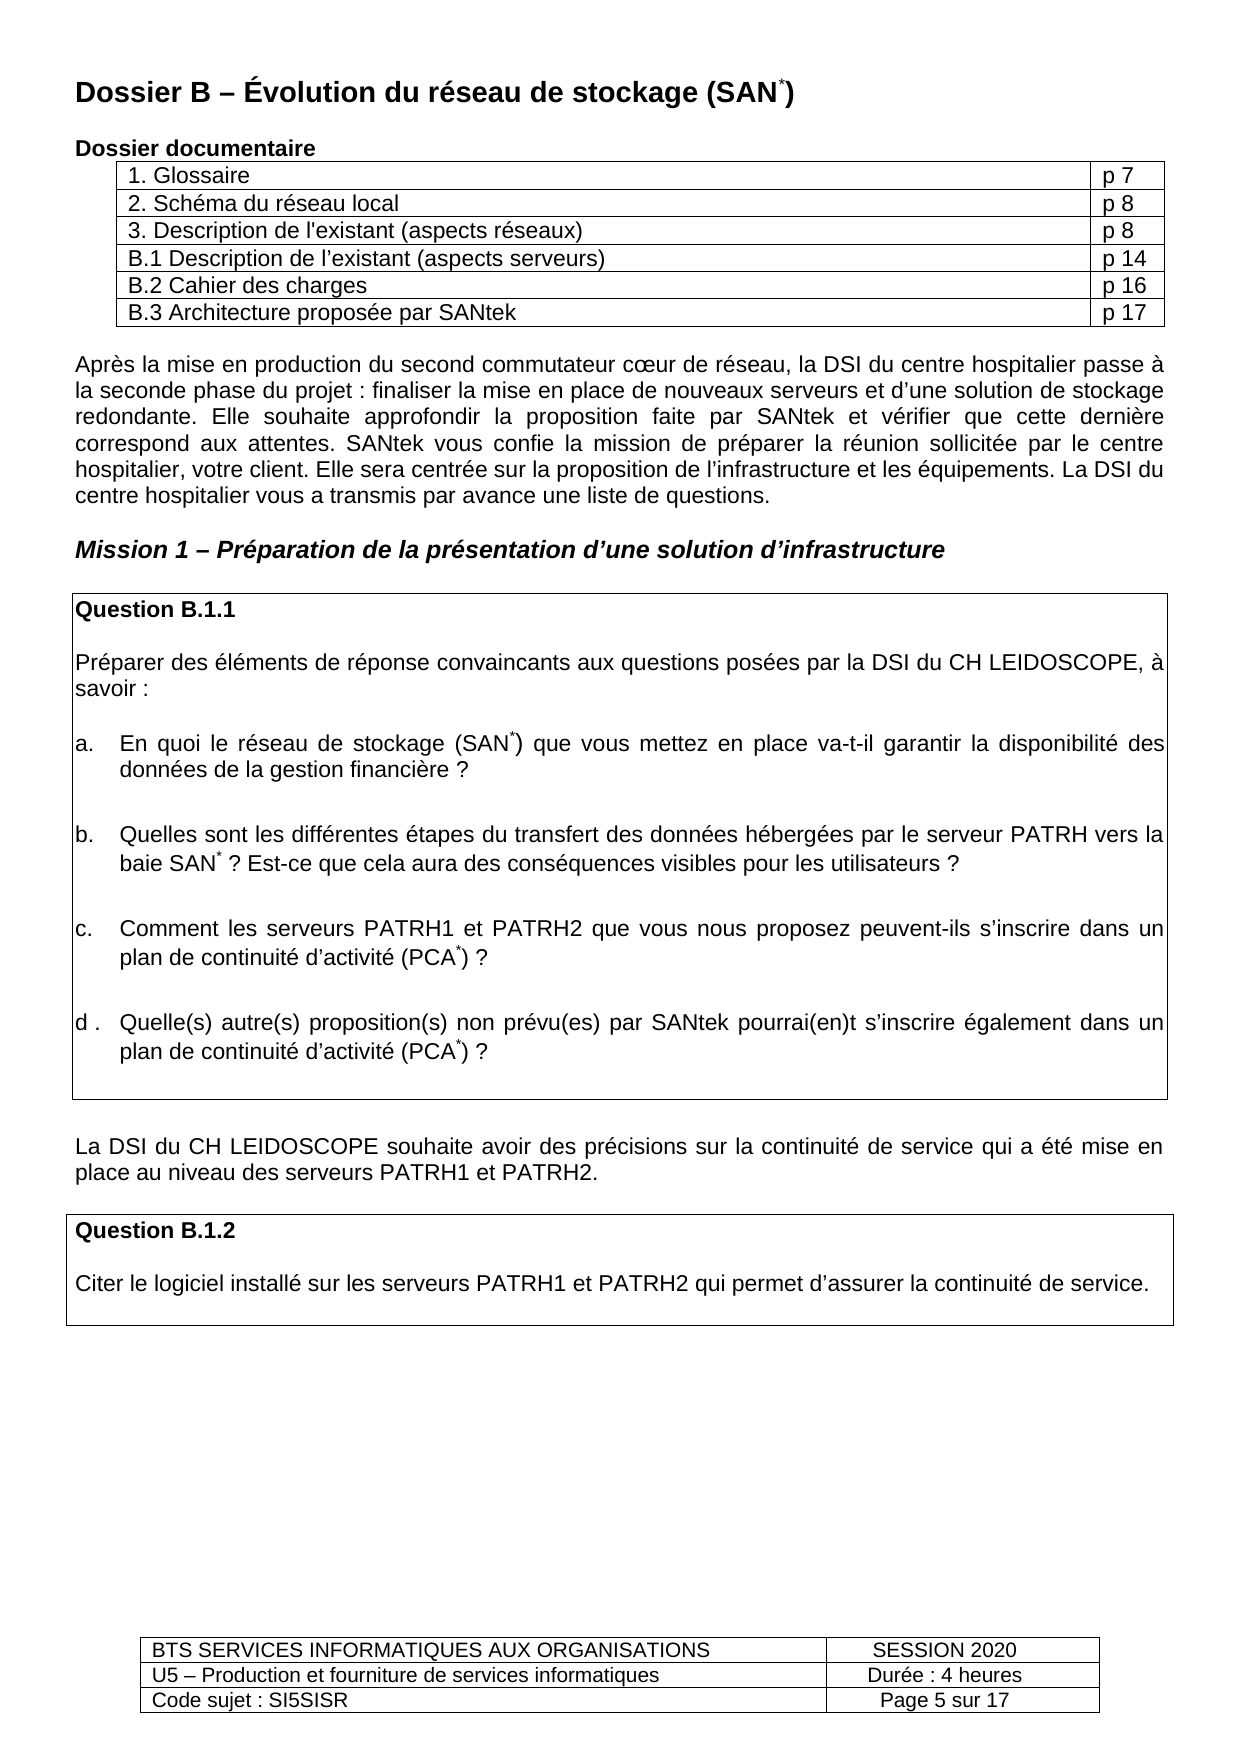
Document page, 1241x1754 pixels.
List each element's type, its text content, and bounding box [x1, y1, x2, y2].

table_cell 2. Schéma du réseau local [117, 190, 1090, 216]
table_header p 7 [1091, 162, 1164, 189]
text Dossier B – Évolution du réseau de stockage (SAN*) [75, 75, 1165, 108]
text Après la mise en production du second commutateur cœur de réseau, la DSI du centre hospitalier passe à la seconde phase du projet : finaliser la mise en place de nouveaux serveurs et d’une solution de stockage redondante. Elle souhaite approfondir la proposition faite par SANtek et vérifier que cette dernière correspond aux attentes. SANtek vous confie la mission de préparer la réunion sollicitée par le centre hospitalier, votre client. Elle sera centrée sur la proposition de l’infrastructure et les équipements. La DSI du centre hospitalier vous a transmis par avance une liste de questions. [75, 351, 1165, 509]
text d . Quelle(s) autre(s) proposition(s) non prévu(es) par SANtek pourrai(en)t s’inscrire également dans un plan de continuité d’activité (PCA*) ? [73, 1006, 1167, 1064]
text c. Comment les serveurs PATRH1 et PATRH2 que vous nous proposez peuvent-ils s’inscrire dans un plan de continuité d’activité (PCA*) ? [73, 912, 1167, 971]
table_cell p 14 [1091, 245, 1164, 271]
text Citer le logiciel installé sur les serveurs PATRH1 et PATRH2 qui permet d’assurer la continuité de service. [75, 1270, 1165, 1296]
text Mission 1 – Préparation de la présentation d’une solution d’infrastructure [75, 535, 1165, 564]
table_cell p 17 [1091, 299, 1164, 326]
table_cell p 8 [1091, 190, 1164, 216]
text a. En quoi le réseau de stockage (SAN*) que vous mettez en place va-t-il garantir la disponibilité des données de la gestion financière ? [75, 727, 1165, 783]
text Question B.1.2 [67, 1215, 1173, 1244]
text b. Quelles sont les différentes étapes du transfert des données hébergées par le serveur PATRH vers la baie SAN* ? Est-ce que cela aura des conséquences visibles pour les utilisateurs ? [73, 818, 1167, 877]
table_cell 3. Description de l'existant (aspects réseaux) [117, 217, 1090, 243]
text Dossier documentaire [75, 135, 1165, 161]
text Question B.1.1 [73, 594, 1167, 622]
table_cell B.1 Description de l’existant (aspects serveurs) [117, 245, 1090, 271]
text Préparer des éléments de réponse convaincants aux questions posées par la DSI du CH LEIDOSCOPE, à savoir : [75, 648, 1165, 701]
table_cell B.3 Architecture proposée par SANtek [117, 299, 1090, 326]
table_header 1. Glossaire [117, 162, 1090, 189]
table_cell p 16 [1091, 272, 1164, 298]
table_cell B.2 Cahier des charges [117, 272, 1090, 298]
text La DSI du CH LEIDOSCOPE souhaite avoir des précisions sur la continuité de service qui a été mise en place au niveau des serveurs PATRH1 et PATRH2. [75, 1133, 1165, 1186]
table_cell p 8 [1091, 217, 1164, 243]
